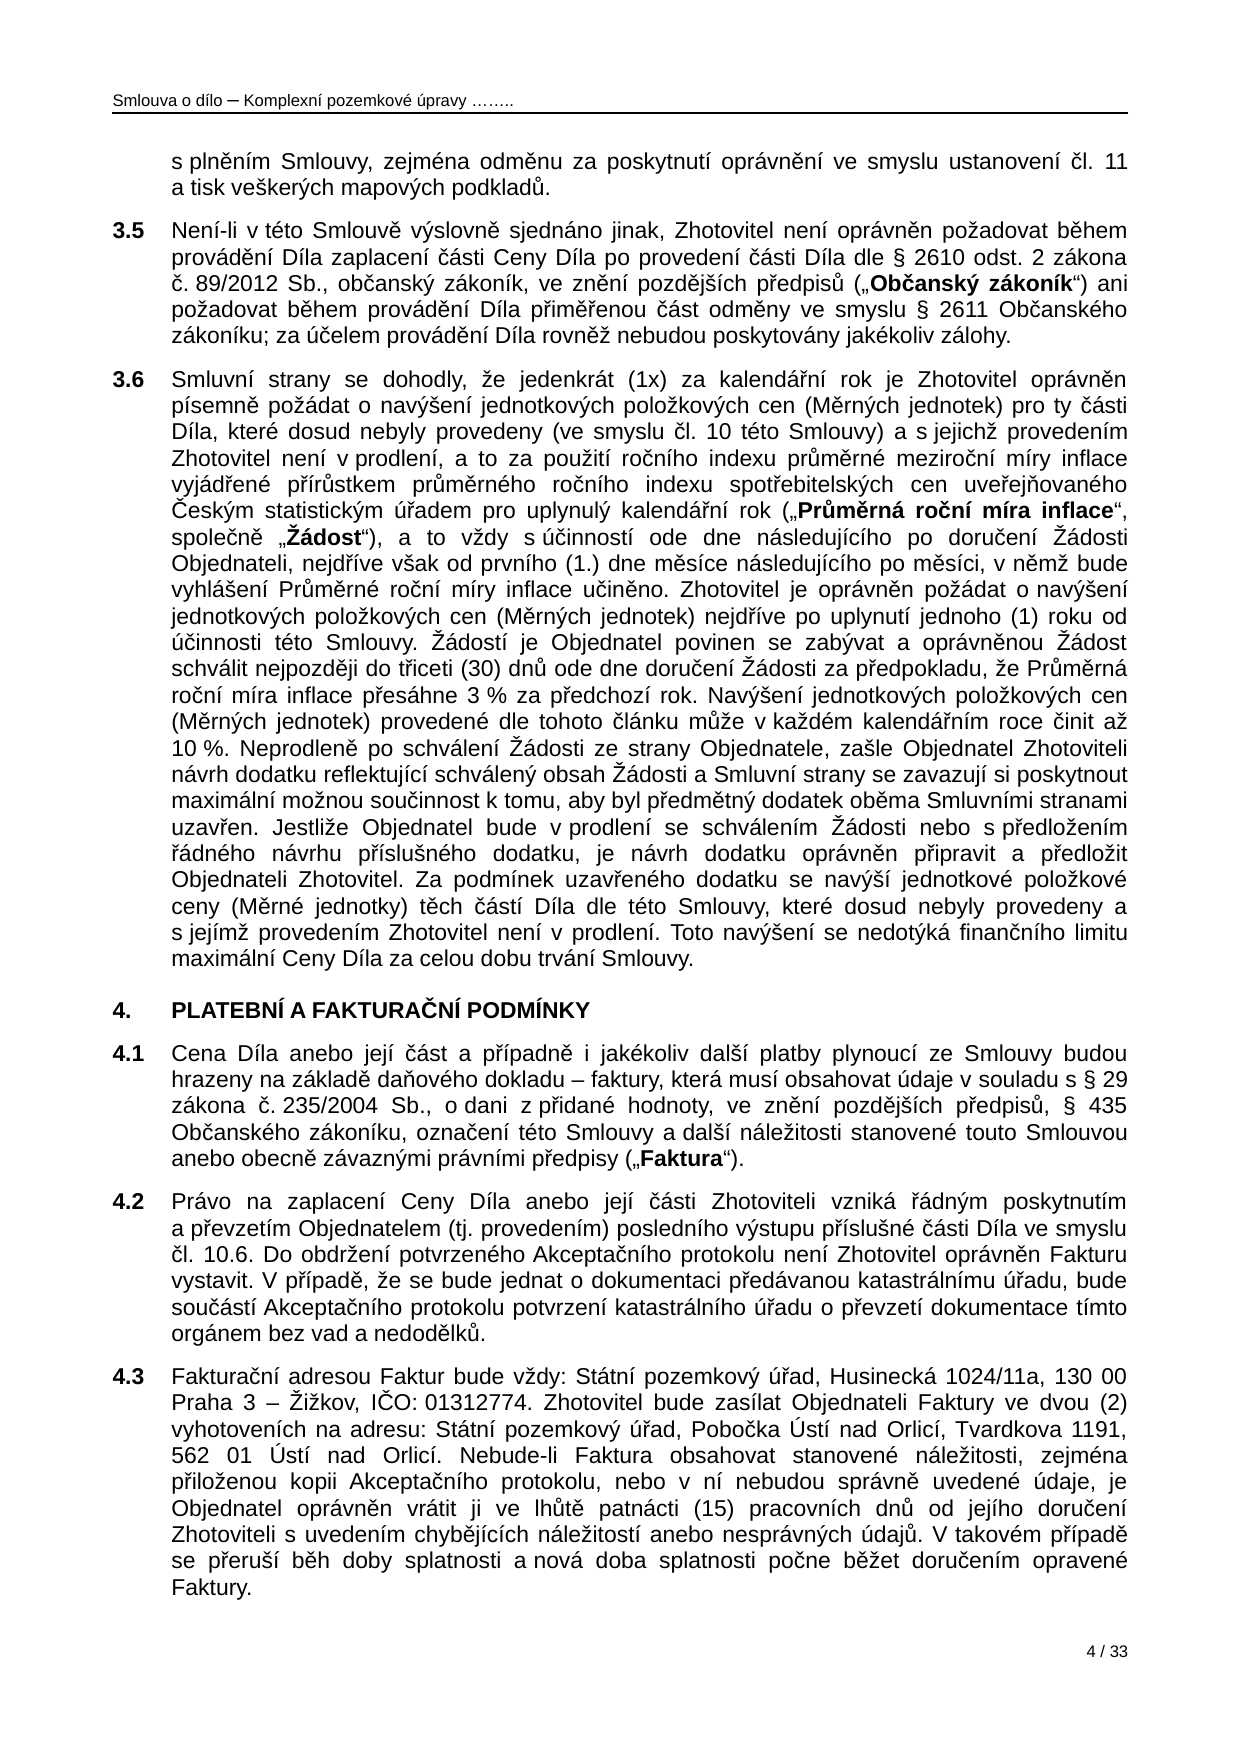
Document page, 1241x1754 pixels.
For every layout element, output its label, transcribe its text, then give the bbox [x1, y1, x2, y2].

text Cena Díla anebo její část a případně i jakékoliv další platby plynoucí ze Smlouvy budou hrazeny na základě daňového dokladu – faktury, která musí obsahovat údaje v souladu s § 29 zákona č. 235/2004 Sb., o dani z přidané hodnoty, ve znění pozdějších předpisů, § 435 Občanského zákoníku, označení této Smlouvy a další náležitosti stanovené touto Smlouvou anebo obecně závaznými právními předpisy („Faktura“). [112, 1040, 1128, 1171]
text Platební a fakturační podmínky [112, 997, 1128, 1023]
text Smluvní strany se dohodly, že jedenkrát (1x) za kalendářní rok je Zhotovitel oprávněn písemně požádat o navýšení jednotkových položkových cen (Měrných jednotek) pro ty části Díla, které dosud nebyly provedeny (ve smyslu čl. 10 této Smlouvy) a s jejichž provedením Zhotovitel není v prodlení, a to za použití ročního indexu průměrné meziroční míry inflace vyjádřené přírůstkem průměrného ročního indexu spotřebitelských cen uveřejňovaného Českým statistickým úřadem pro uplynulý kalendářní rok („Průměrná roční míra inflace“, společně „Žádost“), a to vždy s účinností ode dne následujícího po doručení Žádosti Objednateli, nejdříve však od prvního (1.) dne měsíce následujícího po měsíci, v němž bude vyhlášení Průměrné roční míry inflace učiněno. Zhotovitel je oprávněn požádat o navýšení jednotkových položkových cen (Měrných jednotek) nejdříve po uplynutí jednoho (1) roku od účinnosti této Smlouvy. Žádostí je Objednatel povinen se zabývat a oprávněnou Žádost schválit nejpozději do třiceti (30) dnů ode dne doručení Žádosti za předpokladu, že Průměrná roční míra inflace přesáhne 3 % za předchozí rok. Navýšení jednotkových položkových cen (Měrných jednotek) provedené dle tohoto článku může v každém kalendářním roce činit až 10 %. Neprodleně po schválení Žádosti ze strany Objednatele, zašle Objednatel Zhotoviteli návrh dodatku reflektující schválený obsah Žádosti a Smluvní strany se zavazují si poskytnout maximální možnou součinnost k tomu, aby byl předmětný dodatek oběma Smluvními stranami uzavřen. Jestliže Objednatel bude v prodlení se schválením Žádosti nebo s předložením řádného návrhu příslušného dodatku, je návrh dodatku oprávněn připravit a předložit Objednateli Zhotovitel. Za podmínek uzavřeného dodatku se navýší jednotkové položkové ceny (Měrné jednotky) těch částí Díla dle této Smlouvy, které dosud nebyly provedeny a s jejímž provedením Zhotovitel není v prodlení. Toto navýšení se nedotýká finančního limitu maximální Ceny Díla za celou dobu trvání Smlouvy. [112, 366, 1128, 972]
text Není-li v této Smlouvě výslovně sjednáno jinak, Zhotovitel není oprávněn požadovat během provádění Díla zaplacení části Ceny Díla po provedení části Díla dle § 2610 odst. 2 zákona č. 89/2012 Sb., občanský zákoník, ve znění pozdějších předpisů („Občanský zákoník“) ani požadovat během provádění Díla přiměřenou část odměny ve smyslu § 2611 Občanského zákoníku; za účelem provádění Díla rovněž nebudou poskytovány jakékoliv zálohy. [112, 217, 1128, 349]
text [112, 148, 1128, 200]
text Fakturační adresou Faktur bude vždy: Státní pozemkový úřad, Husinecká 1024/11a, 130 00 Praha 3 – Žižkov, IČO: 01312774. Zhotovitel bude zasílat Objednateli Faktury ve dvou (2) vyhotoveních na adresu: Státní pozemkový úřad, Pobočka Ústí nad Orlicí, Tvardkova 1191, 562 01 Ústí nad Orlicí. Nebude-li Faktura obsahovat stanovené náležitosti, zejména přiloženou kopii Akceptačního protokolu, nebo v ní nebudou správně uvedené údaje, je Objednatel oprávněn vrátit ji ve lhůtě patnácti (15) pracovních dnů od jejího doručení Zhotoviteli s uvedením chybějících náležitostí anebo nesprávných údajů. V takovém případě se přeruší běh doby splatnosti a nová doba splatnosti počne běžet doručením opravené Faktury. [112, 1363, 1128, 1600]
text Právo na zaplacení Ceny Díla anebo její části Zhotoviteli vzniká řádným poskytnutím a převzetím Objednatelem (tj. provedením) posledního výstupu příslušné části Díla ve smyslu čl. 10.6. Do obdržení potvrzeného Akceptačního protokolu není Zhotovitel oprávněn Fakturu vystavit. V případě, že se bude jednat o dokumentaci předávanou katastrálnímu úřadu, bude součástí Akceptačního protokolu potvrzení katastrálního úřadu o převzetí dokumentace tímto orgánem bez vad a nedodělků. [112, 1188, 1128, 1346]
